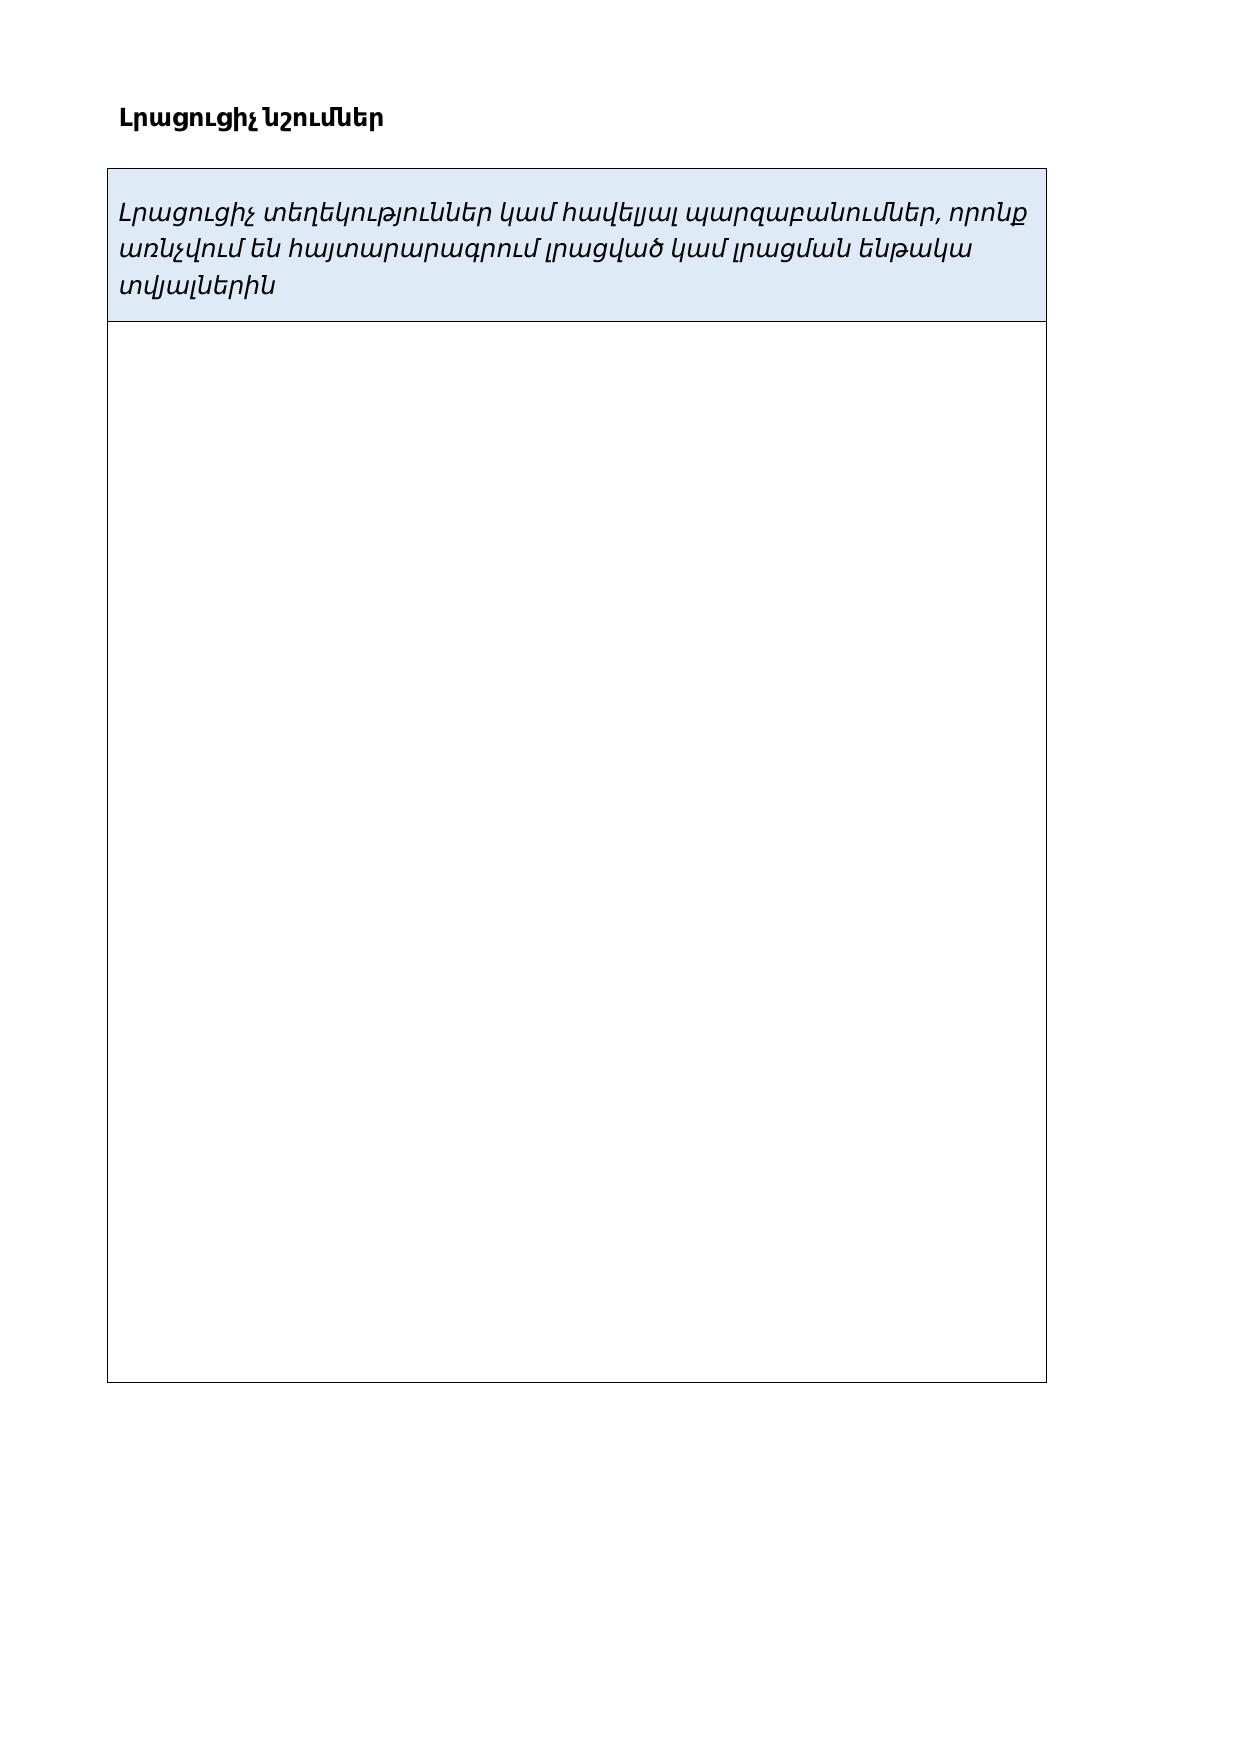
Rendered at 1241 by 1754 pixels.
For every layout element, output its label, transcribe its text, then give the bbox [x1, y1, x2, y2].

text Լրացուցիչ նշումներ [118, 100, 1171, 134]
table_cell [108, 322, 1046, 1382]
table_header Լրացուցիչ տեղեկություններ կամ հավելյալ պարզաբանումներ, որոնք առնչվում են հայտարարագրում լրացված կամ լրացման ենթակա տվյալներին [108, 169, 1046, 321]
